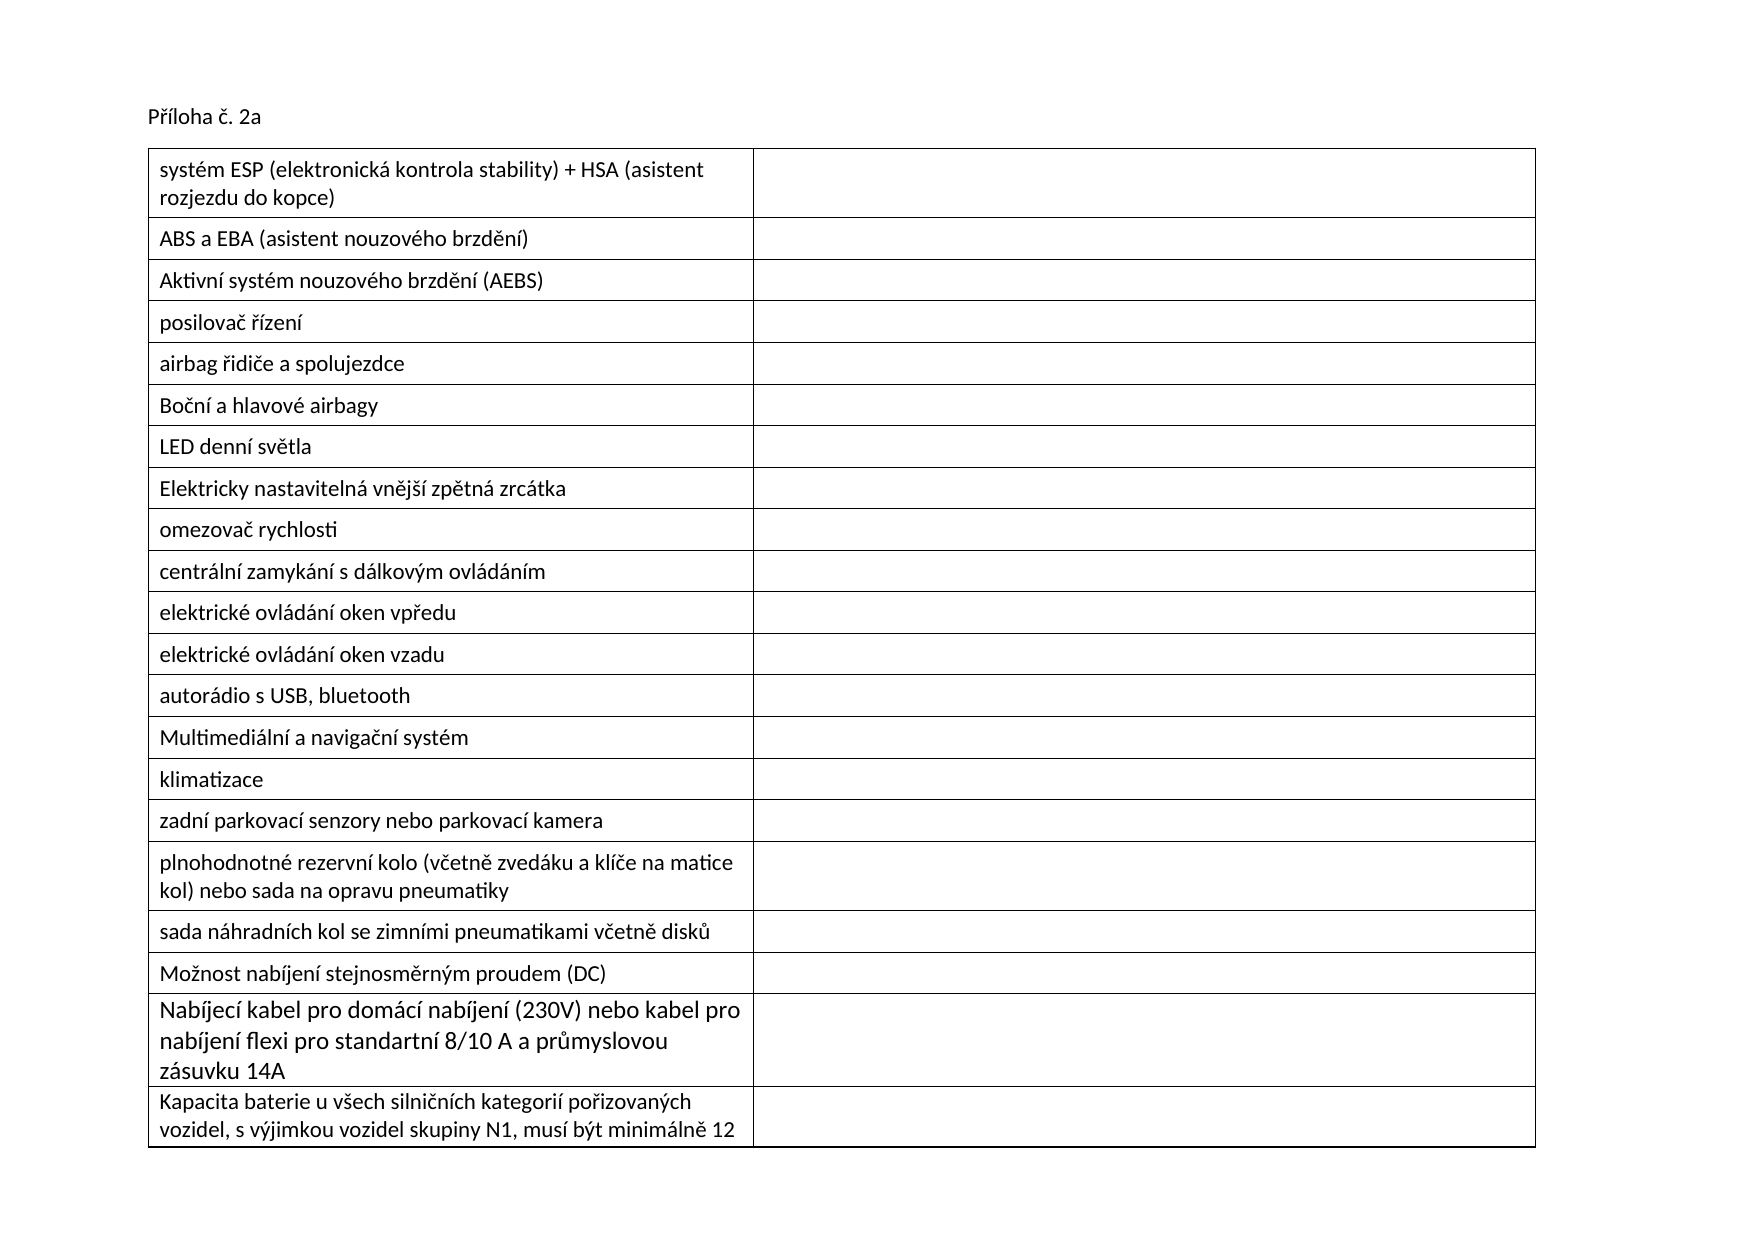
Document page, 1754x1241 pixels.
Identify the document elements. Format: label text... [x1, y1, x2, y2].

table_cell Aktivní systém nouzového brzdění (AEBS) [149, 260, 753, 300]
table_cell autorádio s USB, bluetooth [149, 675, 753, 716]
table_cell systém ESP (elektronická kontrola stability) + HSA (asistent rozjezdu do kopce) [149, 149, 753, 217]
table_cell [754, 509, 1535, 550]
table_cell LED denní světla [149, 426, 753, 467]
table_cell Elektricky nastavitelná vnější zpětná zrcátka [149, 468, 753, 508]
table_cell plnohodnotné rezervní kolo (včetně zvedáku a klíče na matice kol) nebo sada na opravu pneumatiky [149, 842, 753, 910]
table_cell [754, 634, 1535, 674]
table_cell centrální zamykání s dálkovým ovládáním [149, 551, 753, 591]
table_cell [754, 911, 1535, 952]
table_cell Boční a hlavové airbagy [149, 385, 753, 425]
table_cell [754, 551, 1535, 591]
table_cell [754, 1087, 1535, 1146]
table_cell sada náhradních kol se zimními pneumatikami včetně disků [149, 911, 753, 952]
table_cell Nabíjecí kabel pro domácí nabíjení (230V) nebo kabel pro nabíjení flexi pro standartní 8/10 A a průmyslovou zásuvku 14A [149, 994, 753, 1086]
table_cell Multimediální a navigační systém [149, 717, 753, 757]
table_cell posilovač řízení [149, 301, 753, 342]
table_cell elektrické ovládání oken vpředu [149, 592, 753, 633]
table_cell zadní parkovací senzory nebo parkovací kamera [149, 800, 753, 841]
table_cell [754, 260, 1535, 300]
table_cell [754, 149, 1535, 217]
table_cell [754, 675, 1535, 716]
table_cell [754, 592, 1535, 633]
table_cell [754, 953, 1535, 993]
table_cell airbag řidiče a spolujezdce [149, 343, 753, 383]
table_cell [149, 1087, 753, 1146]
table_cell [754, 385, 1535, 425]
table_cell [754, 759, 1535, 799]
table_cell elektrické ovládání oken vzadu [149, 634, 753, 674]
table_cell klimatizace [149, 759, 753, 799]
table_cell [754, 717, 1535, 757]
table_cell [754, 301, 1535, 342]
table_cell omezovač rychlosti [149, 509, 753, 550]
table_cell [754, 343, 1535, 383]
table_cell [754, 842, 1535, 910]
table_cell [754, 218, 1535, 259]
table_cell Možnost nabíjení stejnosměrným proudem (DC) [149, 953, 753, 993]
table_cell [754, 468, 1535, 508]
table_cell ABS a EBA (asistent nouzového brzdění) [149, 218, 753, 259]
table_cell [754, 994, 1535, 1086]
table_cell [754, 426, 1535, 467]
table_cell [754, 800, 1535, 841]
